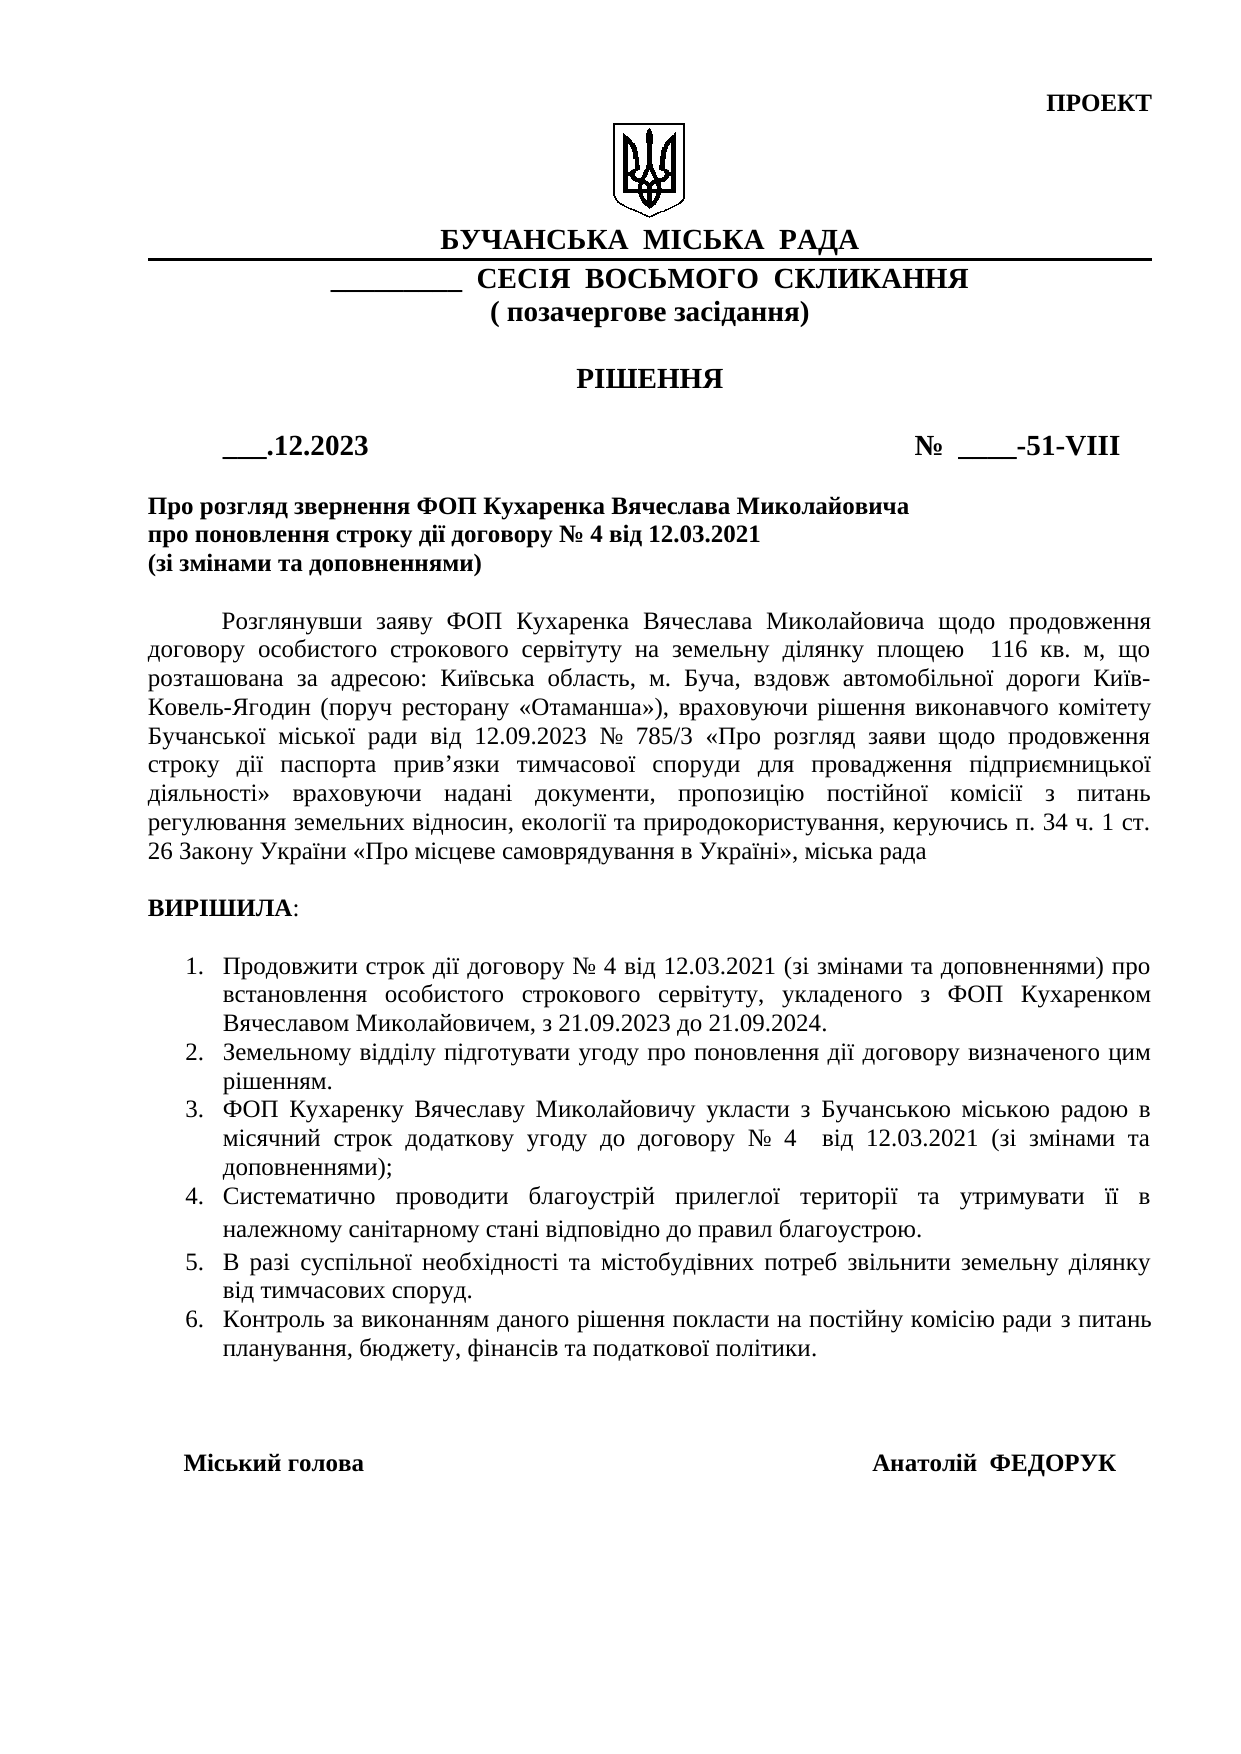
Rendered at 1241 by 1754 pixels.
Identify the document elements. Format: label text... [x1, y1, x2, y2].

text РІШЕННЯ [148, 361, 1152, 395]
list ФОП Кухаренку Вячеславу Миколайовичу укласти з Бучанською міською радою в місячний строк додаткову угоду до договору № 4 від 12.03.2021 (зі змінами та доповненнями); [185, 1094, 1152, 1181]
text (зі змінами та доповненнями) [148, 548, 1152, 577]
text про поновлення строку дії договору № 4 від 12.03.2021 [148, 519, 1152, 548]
list В разі суспільної необхідності та містобудівних потреб звільнити земельну ділянку від тимчасових споруд. [185, 1247, 1152, 1304]
list Систематично проводити благоустрій прилеглої території та утримувати її в належному санітарному стані відповідно до правил благоустрою. [185, 1181, 1152, 1242]
list Продовжити строк дії договору № 4 від 12.03.2021 (зі змінами та доповненнями) про встановлення особистого строкового сервітуту, укладеного з ФОП Кухаренком Вячеславом Миколайовичем, з 21.09.2023 до 21.09.2024. [185, 951, 1152, 1037]
text ВИРІШИЛА: [148, 893, 1152, 922]
text ___.12.2023 № ____-51-VІІІ [148, 428, 1152, 462]
text ПРОЕКТ [148, 88, 1152, 117]
text Розглянувши заяву ФОП Кухаренка Вячеслава Миколайовича щодо продовження договору особистого строкового сервітуту на земельну ділянку площею 116 кв. м, що розташована за адресою: Київська область, м. Буча, вздовж автомобільної дороги Київ-Ковель-Ягодин (поруч ресторану «Отаманша»), враховуючи рішення виконавчого комітету Бучанської міської ради від 12.09.2023 № 785/3 «Про розгляд заяви щодо продовження строку дії паспорта прив’язки тимчасової споруди для провадження підприємницької діяльності» враховуючи надані документи, пропозицію постійної комісії з питань регулювання земельних відносин, екології та природокористування, керуючись п. 34 ч. 1 ст. 26 Закону України «Про місцеве самоврядування в Україні», міська рада [148, 606, 1152, 864]
text ( позачергове засідання) [148, 294, 1152, 328]
list Контроль за виконанням даного рішення покласти на постійну комісію ради з питань планування, бюджету, фінансів та податкової політики. [185, 1304, 1152, 1362]
text _________ СЕСІЯ ВОСЬМОГО СКЛИКАННЯ [148, 261, 1152, 294]
text Міський голова Анатолій ФЕДОРУК [148, 1448, 1152, 1477]
list Земельному відділу підготувати угоду про поновлення дії договору визначеного цим рішенням. [185, 1037, 1152, 1094]
text БУЧАНСЬКА МІСЬКА РАДА [148, 222, 1152, 258]
text Про розгляд звернення ФОП Кухаренка Вячеслава Миколайовича [148, 491, 1152, 519]
